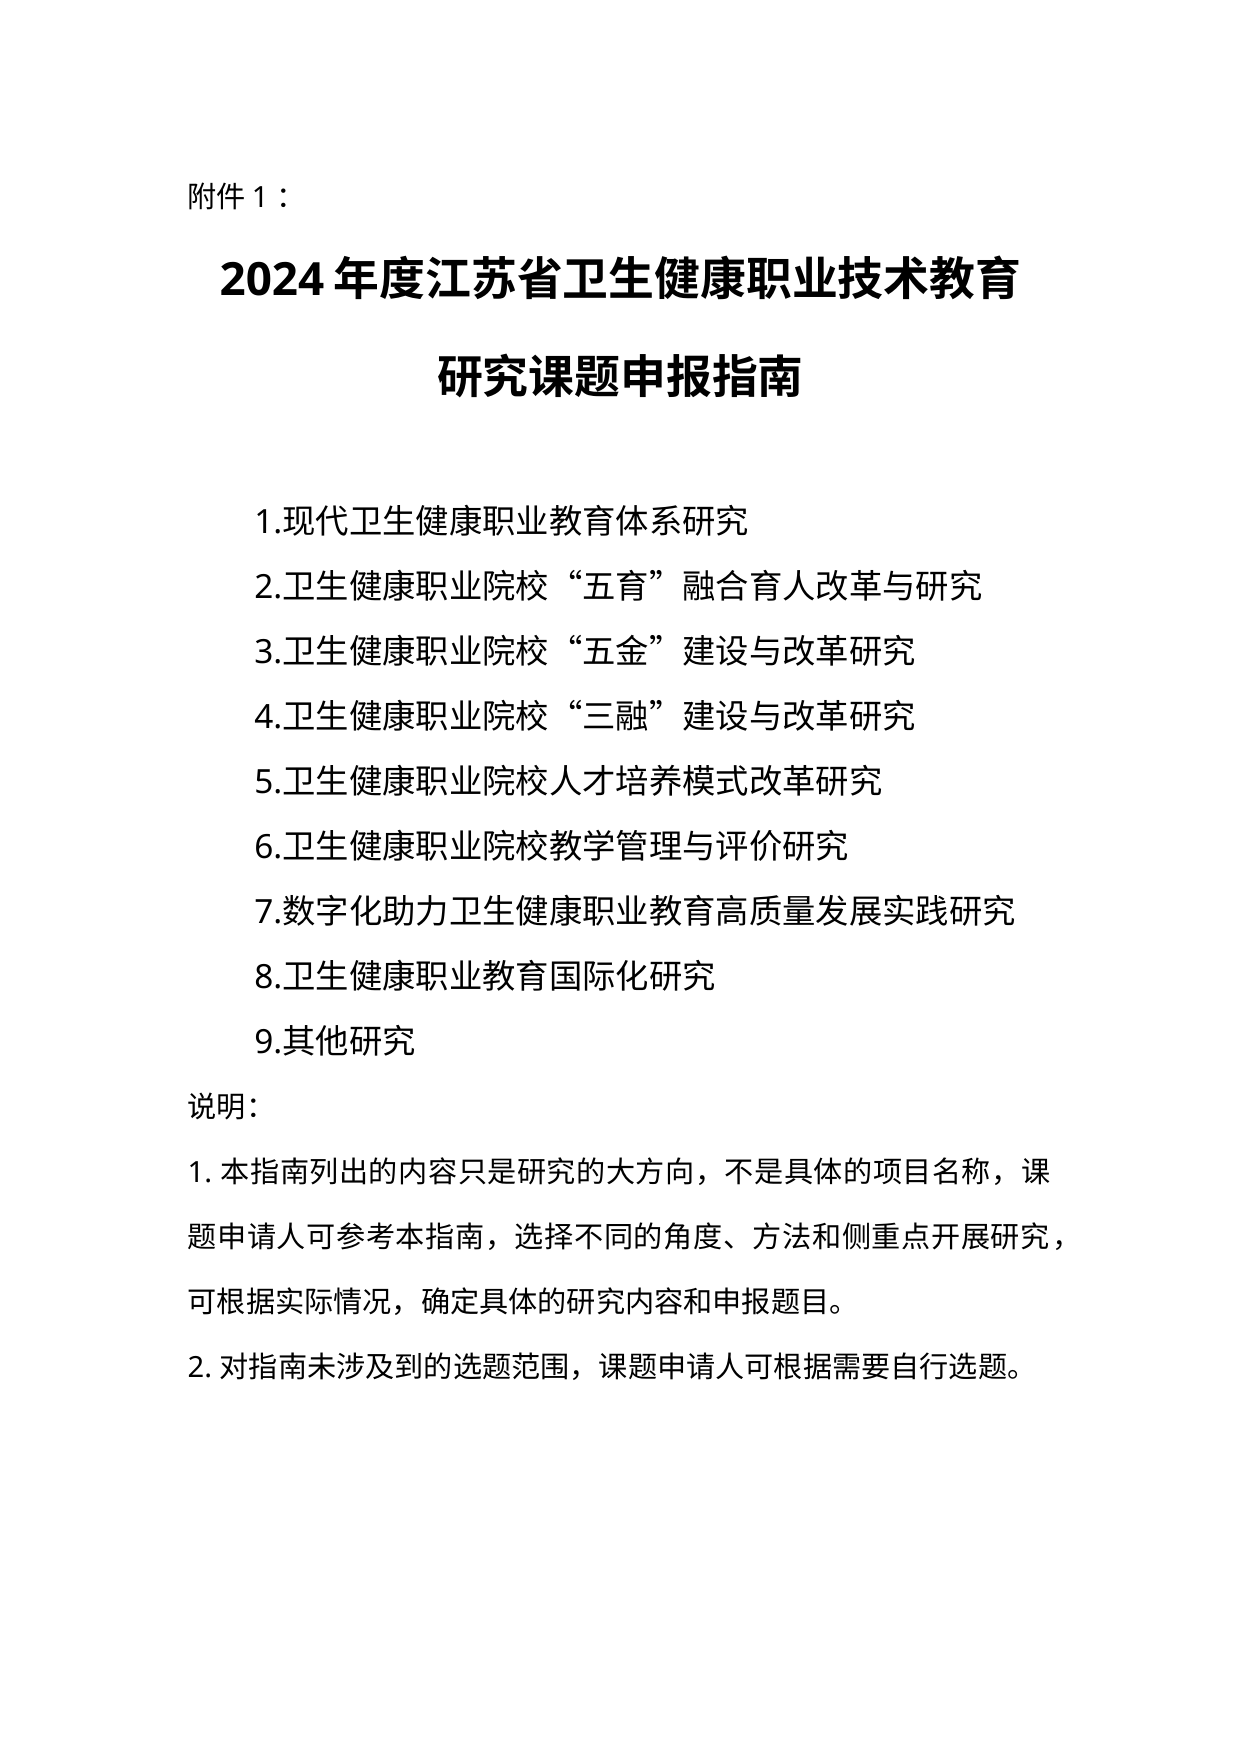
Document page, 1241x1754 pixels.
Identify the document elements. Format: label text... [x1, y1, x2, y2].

text 7.数字化助力卫生健康职业教育高质量发展实践研究 [187, 877, 1053, 942]
text 8.卫生健康职业教育国际化研究 [187, 942, 1053, 1007]
text 2024年度江苏省卫生健康职业技术教育 [187, 227, 1053, 324]
text 1. 本指南列出的内容只是研究的大方向，不是具体的项目名称，课题申请人可参考本指南，选择不同的角度、方法和侧重点开展研究，可根据实际情况，确定具体的研究内容和申报题目。 [187, 1137, 1053, 1332]
text 4.卫生健康职业院校“三融”建设与改革研究 [187, 682, 1053, 747]
text 9.其他研究 [187, 1007, 1053, 1072]
text 5.卫生健康职业院校人才培养模式改革研究 [187, 747, 1053, 812]
text 说明： [187, 1072, 1053, 1137]
text 附件1 ： [187, 162, 1053, 227]
text 2. 对指南未涉及到的选题范围，课题申请人可根据需要自行选题。 [187, 1332, 1053, 1397]
text 3.卫生健康职业院校“五金”建设与改革研究 [187, 617, 1053, 682]
text 研究课题申报指南 [187, 324, 1053, 422]
text 1.现代卫生健康职业教育体系研究 [187, 487, 1053, 552]
text 2.卫生健康职业院校“五育”融合育人改革与研究 [187, 552, 1053, 617]
text 6.卫生健康职业院校教学管理与评价研究 [187, 812, 1053, 877]
